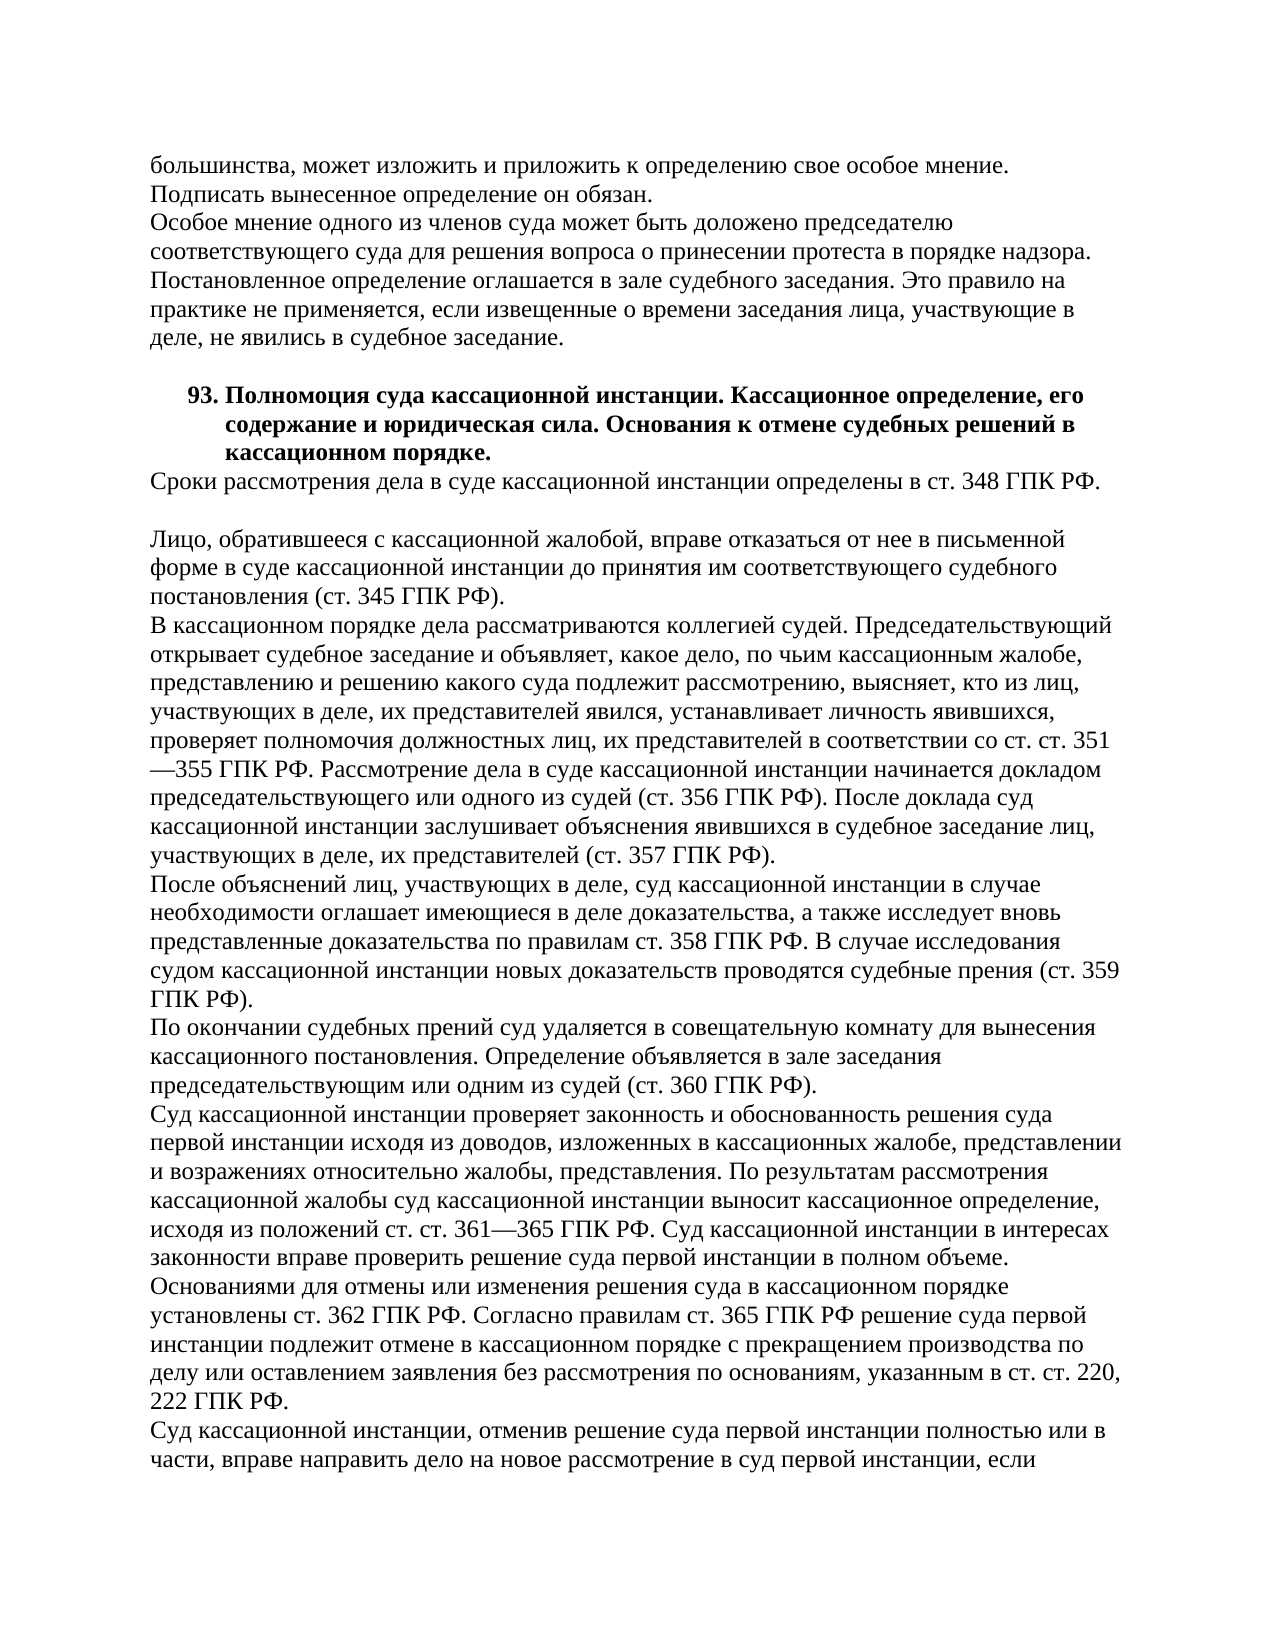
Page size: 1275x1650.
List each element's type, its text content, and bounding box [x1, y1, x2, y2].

text В кассационном порядке дела рассматриваются коллегией судей. Председательствующий открывает судебное заседание и объявляет, какое дело, по чьим кассационным жалобе, представлению и решению какого суда подлежит рассмотрению, выясняет, кто из лиц, участвующих в деле, их представителей явился, устанавливает личность явившихся, проверяет полномочия должностных лиц, их представителей в соответствии со ст. ст. 351—355 ГПК РФ. Рассмотрение дела в суде кассационной инстанции начинается докладом председательствующего или одного из судей (ст. 356 ГПК РФ). После доклада суд кассационной инстанции заслушивает объяснения явившихся в судебное заседание лиц, участвующих в деле, их представителей (ст. 357 ГПК РФ). [150, 610, 1125, 869]
text Сроки рассмотрения дела в суде кассационной инстанции определены в ст. 348 ГПК РФ. [150, 466, 1125, 495]
text По окончании судебных прений суд удаляется в совещательную комнату для вынесения кассационного постановления. Определение объявляется в зале заседания председательствующим или одним из судей (ст. 360 ГПК РФ). [150, 1012, 1125, 1099]
list Полномоция суда кассационной инстанции. Кассационное определение, его содержание и юридическая сила. Основания к отмене судебных решений в кассационном порядке. [187, 380, 1125, 466]
text Основаниями для отмены или изменения решения суда в кассационном порядке установлены ст. 362 ГПК РФ. Согласно правилам ст. 365 ГПК РФ решение суда первой инстанции подлежит отмене в кассационном порядке с прекращением производства по делу или оставлением заявления без рассмотрения по основаниям, указанным в ст. ст. 220, 222 ГПК РФ. [150, 1271, 1125, 1415]
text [150, 1415, 1125, 1472]
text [150, 150, 1125, 207]
text Лицо, обратившееся с кассационной жалобой, вправе отказаться от нее в письменной форме в суде кассационной инстанции до принятия им соответствующего судебного постановления (ст. 345 ГПК РФ). [150, 524, 1125, 610]
text Постановленное определение оглашается в зале судебного заседания. Это правило на практике не применяется, если извещенные о времени заседания лица, участвующие в деле, не явились в судебное заседание. [150, 265, 1125, 351]
text Суд кассационной инстанции проверяет законность и обоснованность решения суда первой инстанции исходя из доводов, изложенных в кассационных жалобе, представлении и возражениях относительно жалобы, представления. По результатам рассмотрения кассационной жалобы суд кассационной инстанции выносит кассационное определение, исходя из положений ст. ст. 361—365 ГПК РФ. Суд кассационной инстанции в интересах законности вправе проверить решение суда первой инстанции в полном объеме. [150, 1099, 1125, 1271]
text Особое мнение одного из членов суда может быть доложено председателю соответствующего суда для решения вопроса о принесении протеста в порядке надзора. [150, 207, 1125, 265]
text После объяснений лиц, участвующих в деле, суд кассационной инстанции в случае необходимости оглашает имеющиеся в деле доказательства, а также исследует вновь представленные доказательства по правилам ст. 358 ГПК РФ. В случае исследования судом кассационной инстанции новых доказательств проводятся судебные прения (ст. 359 ГПК РФ). [150, 869, 1125, 1012]
